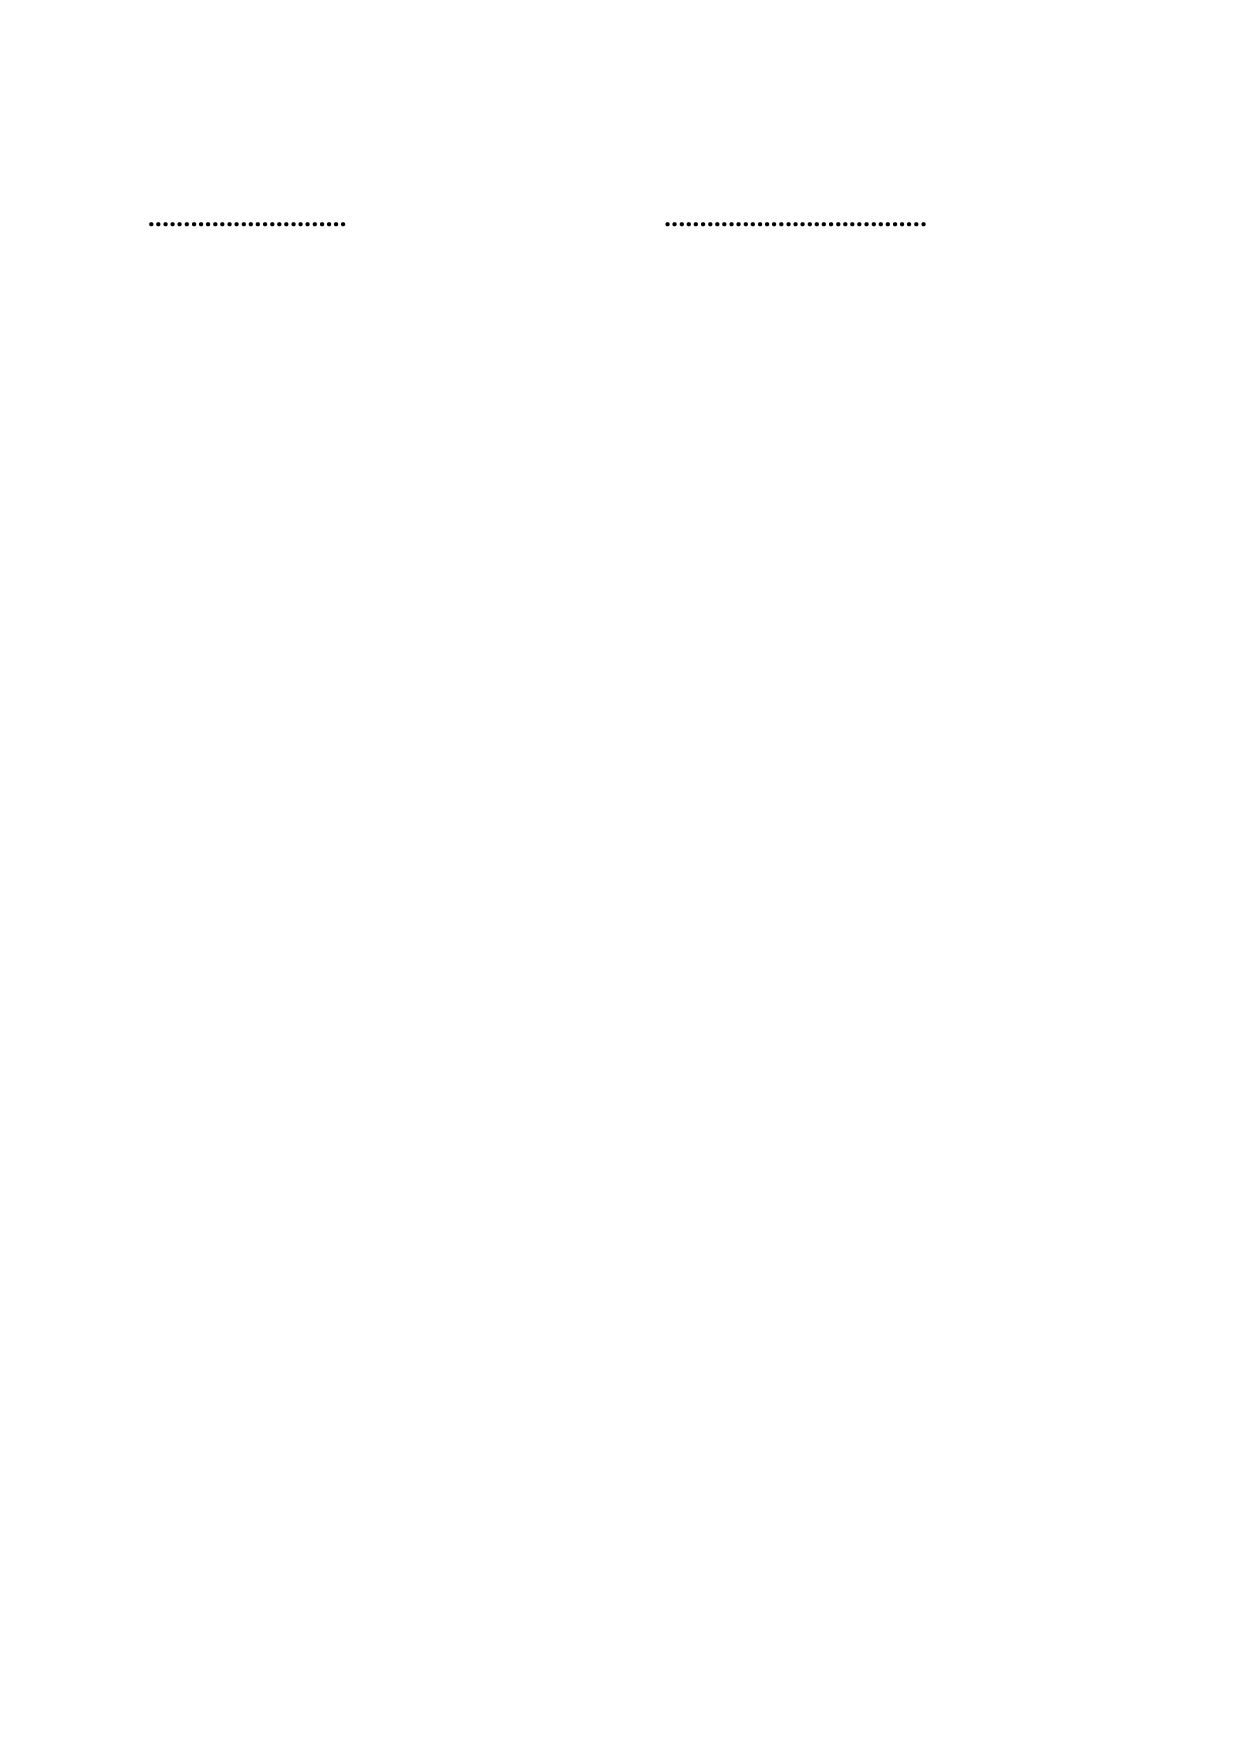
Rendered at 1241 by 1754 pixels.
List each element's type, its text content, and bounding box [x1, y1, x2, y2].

text ............................ ..................................... [148, 199, 1093, 233]
